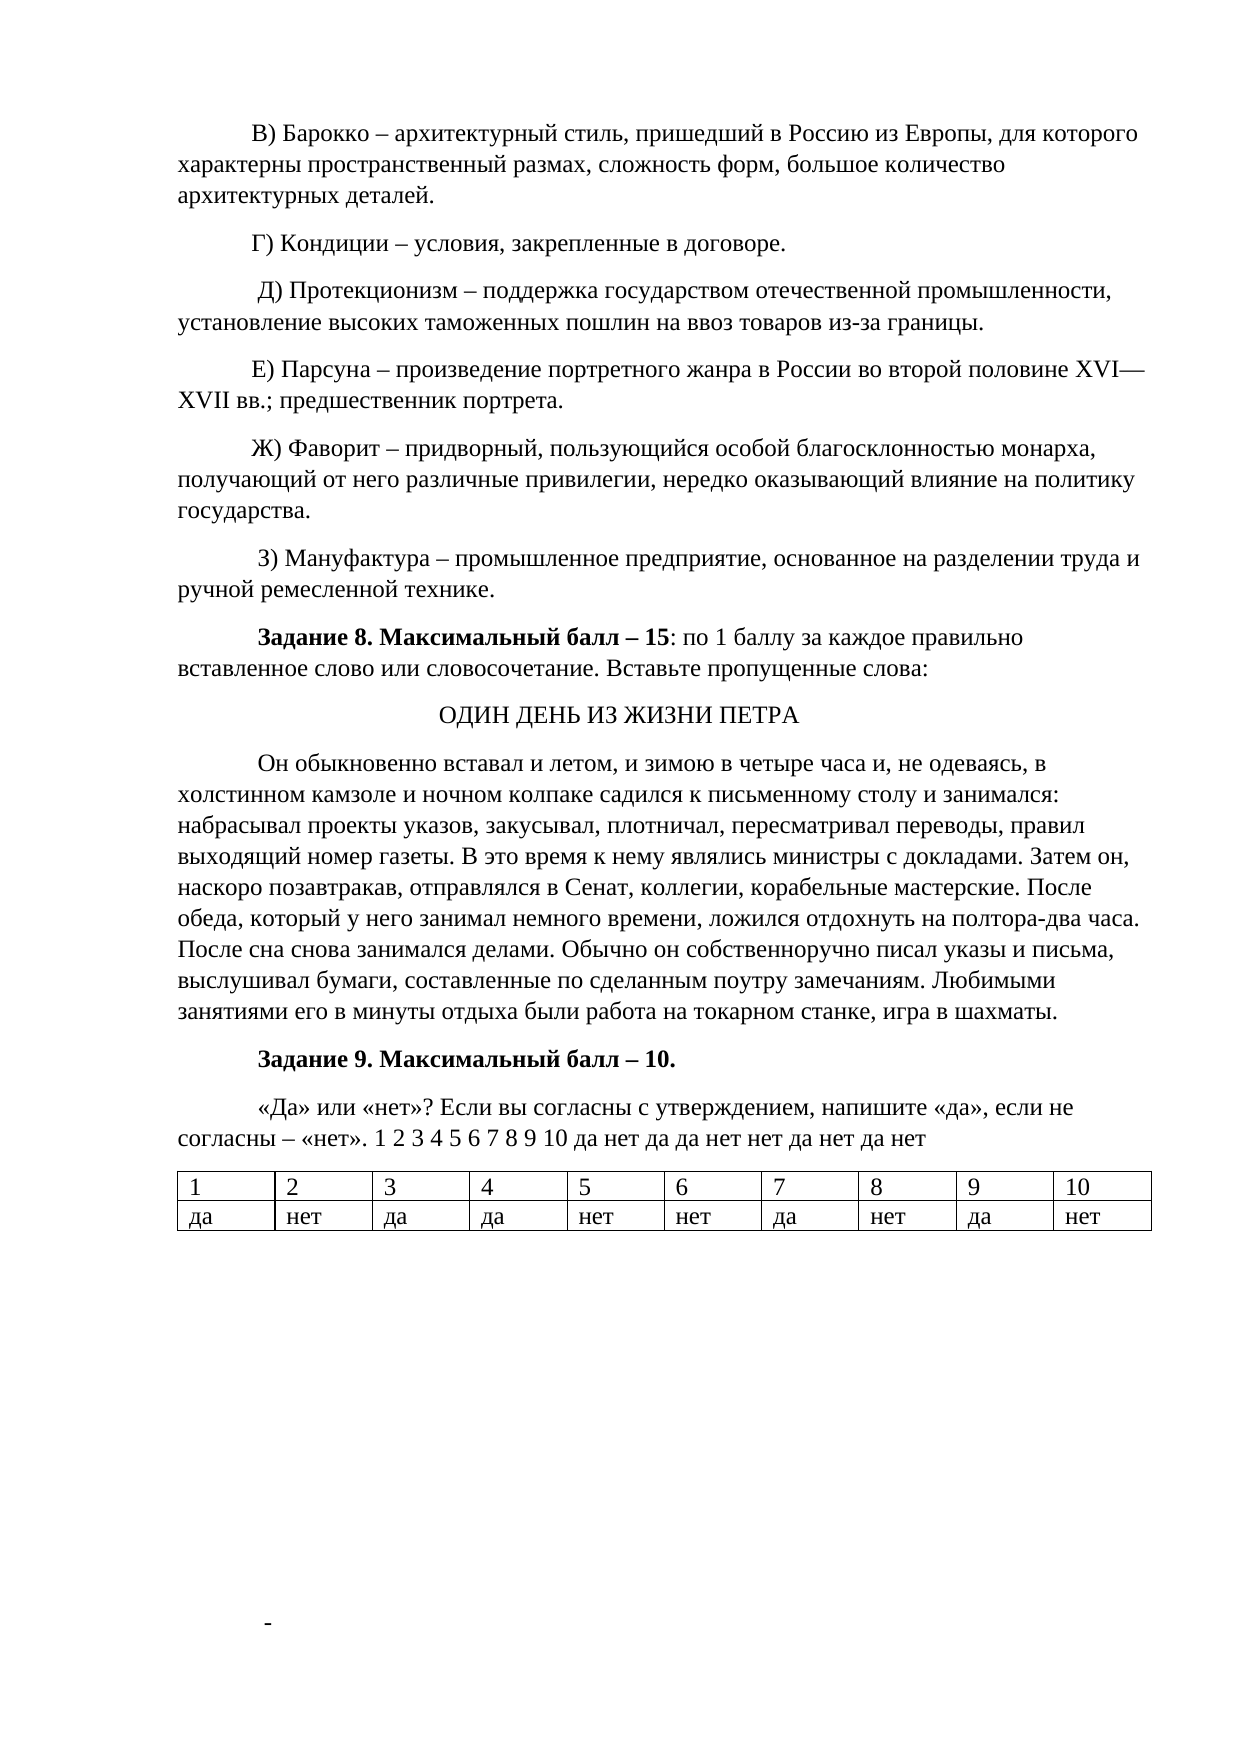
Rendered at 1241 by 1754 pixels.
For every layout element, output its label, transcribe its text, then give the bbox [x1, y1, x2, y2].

text - [177, 1607, 1152, 1636]
table_header 7 [762, 1172, 858, 1200]
text Ж) Фаворит – придворный, пользующийся особой благосклонностью монарха, получающий от него различные привилегии, нередко оказывающий влияние на политику государства. [177, 433, 1152, 524]
text Задание 8. Максимальный балл – 15: по 1 баллу за каждое правильно вставленное слово или словосочетание. Вставьте пропущенные слова: [177, 622, 1152, 681]
table_header 6 [665, 1172, 761, 1200]
table_header 5 [568, 1172, 664, 1200]
text Г) Кондиции – условия, закрепленные в договоре. [177, 228, 1152, 257]
table_header 4 [470, 1172, 567, 1200]
text ОДИН ДЕНЬ ИЗ ЖИЗНИ ПЕТРА [177, 700, 1152, 729]
text Е) Парсуна – произведение портретного жанра в России во второй половине XVI—XVII вв.; предшественник портрета. [177, 354, 1152, 414]
text Он обыкновенно вставал и летом, и зимою в четыре часа и, не одеваясь, в холстинном камзоле и ночном колпаке садился к письменному столу и занимался: набрасывал проекты указов, закусывал, плотничал, пересматривал переводы, правил выходящий номер газеты. В это время к нему являлись министры с докладами. Затем он, наскоро позавтракав, отправлялся в Сенат, коллегии, корабельные мастерские. После обеда, который у него занимал немного времени, ложился отдохнуть на полтора-два часа. После сна снова занимался делами. Обычно он собственноручно писал указы и письма, выслушивал бумаги, составленные по сделанным поутру замечаниям. Любимыми занятиями его в минуты отдыха были работа на токарном станке, игра в шахматы. [177, 748, 1152, 1025]
table_header 2 [276, 1172, 372, 1200]
table_cell нет [859, 1201, 956, 1230]
table_cell нет [665, 1201, 761, 1230]
table_cell да [373, 1201, 469, 1230]
table_header 8 [859, 1172, 956, 1200]
table_cell нет [568, 1201, 664, 1230]
text Д) Протекционизм – поддержка государством отечественной промышленности, установление высоких таможенных пошлин на ввоз товаров из-за границы. [177, 276, 1152, 335]
table_cell нет [1054, 1201, 1151, 1230]
text З) Мануфактура – промышленное предприятие, основанное на разделении труда и ручной ремесленной технике. [177, 543, 1152, 603]
text В) Барокко – архитектурный стиль, пришедший в Россию из Европы, для которого характерны пространственный размах, сложность форм, большое количество архитектурных деталей. [177, 118, 1152, 209]
table_header 3 [373, 1172, 469, 1200]
table_header 9 [957, 1172, 1053, 1200]
table_cell да [178, 1201, 274, 1230]
table_cell да [957, 1201, 1053, 1230]
table_cell нет [276, 1201, 372, 1230]
table_cell да [762, 1201, 858, 1230]
table_header 1 [178, 1172, 274, 1200]
text Задание 9. Максимальный балл – 10. [177, 1044, 1152, 1073]
table_cell да [470, 1201, 567, 1230]
table_header 10 [1054, 1172, 1151, 1200]
text «Да» или «нет»? Если вы согласны с утверждением, напишите «да», если не согласны – «нет». 1 2 3 4 5 6 7 8 9 10 да нет да да нет нет да нет да нет [177, 1092, 1152, 1152]
